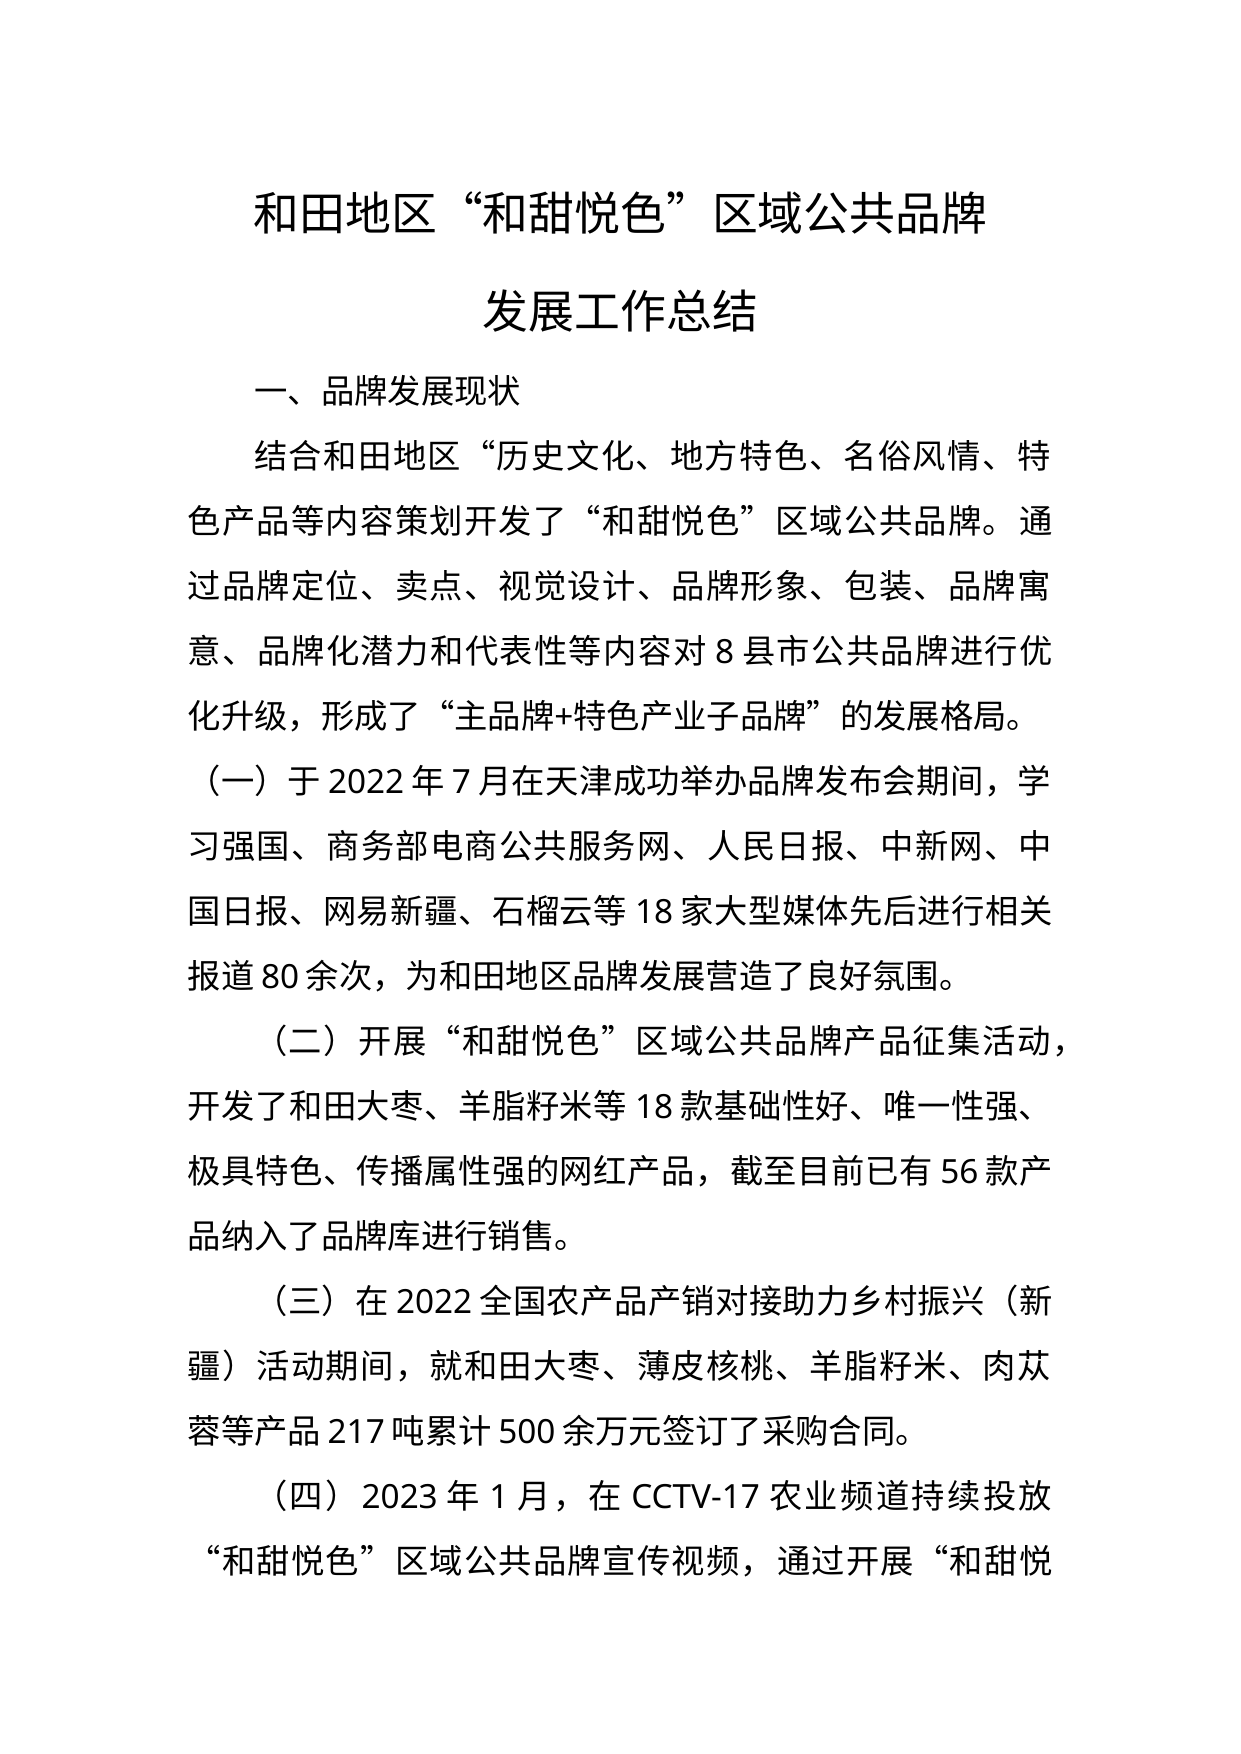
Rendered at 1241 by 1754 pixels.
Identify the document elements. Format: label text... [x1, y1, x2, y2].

text 结合和田地区“历史文化、地方特色、名俗风情、特色产品等内容策划开发了“和甜悦色”区域公共品牌。通过品牌定位、卖点、视觉设计、品牌形象、包装、品牌寓意、品牌化潜力和代表性等内容对8县市公共品牌进行优化升级，形成了“主品牌+特色产业子品牌”的发展格局。 [187, 422, 1053, 747]
text 发展工作总结 [187, 259, 1053, 357]
list 品牌发展现状 [187, 357, 1053, 422]
list （二）开展“和甜悦色”区域公共品牌产品征集活动，开发了和田大枣、羊脂籽米等18款基础性好、唯一性强、极具特色、传播属性强的网红产品，截至目前已有56款产品纳入了品牌库进行销售。 [187, 1007, 1053, 1267]
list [187, 1462, 1053, 1592]
list （三）在2022全国农产品产销对接助力乡村振兴（新疆）活动期间，就和田大枣、薄皮核桃、羊脂籽米、肉苁蓉等产品217吨累计500余万元签订了采购合同。 [187, 1267, 1053, 1462]
text 和田地区“和甜悦色”区域公共品牌 [187, 162, 1053, 259]
list 于2022年7月在天津成功举办品牌发布会期间，学习强国、商务部电商公共服务网、人民日报、中新网、中国日报、网易新疆、石榴云等18家大型媒体先后进行相关报道80余次，为和田地区品牌发展营造了良好氛围。 [187, 747, 1053, 1007]
